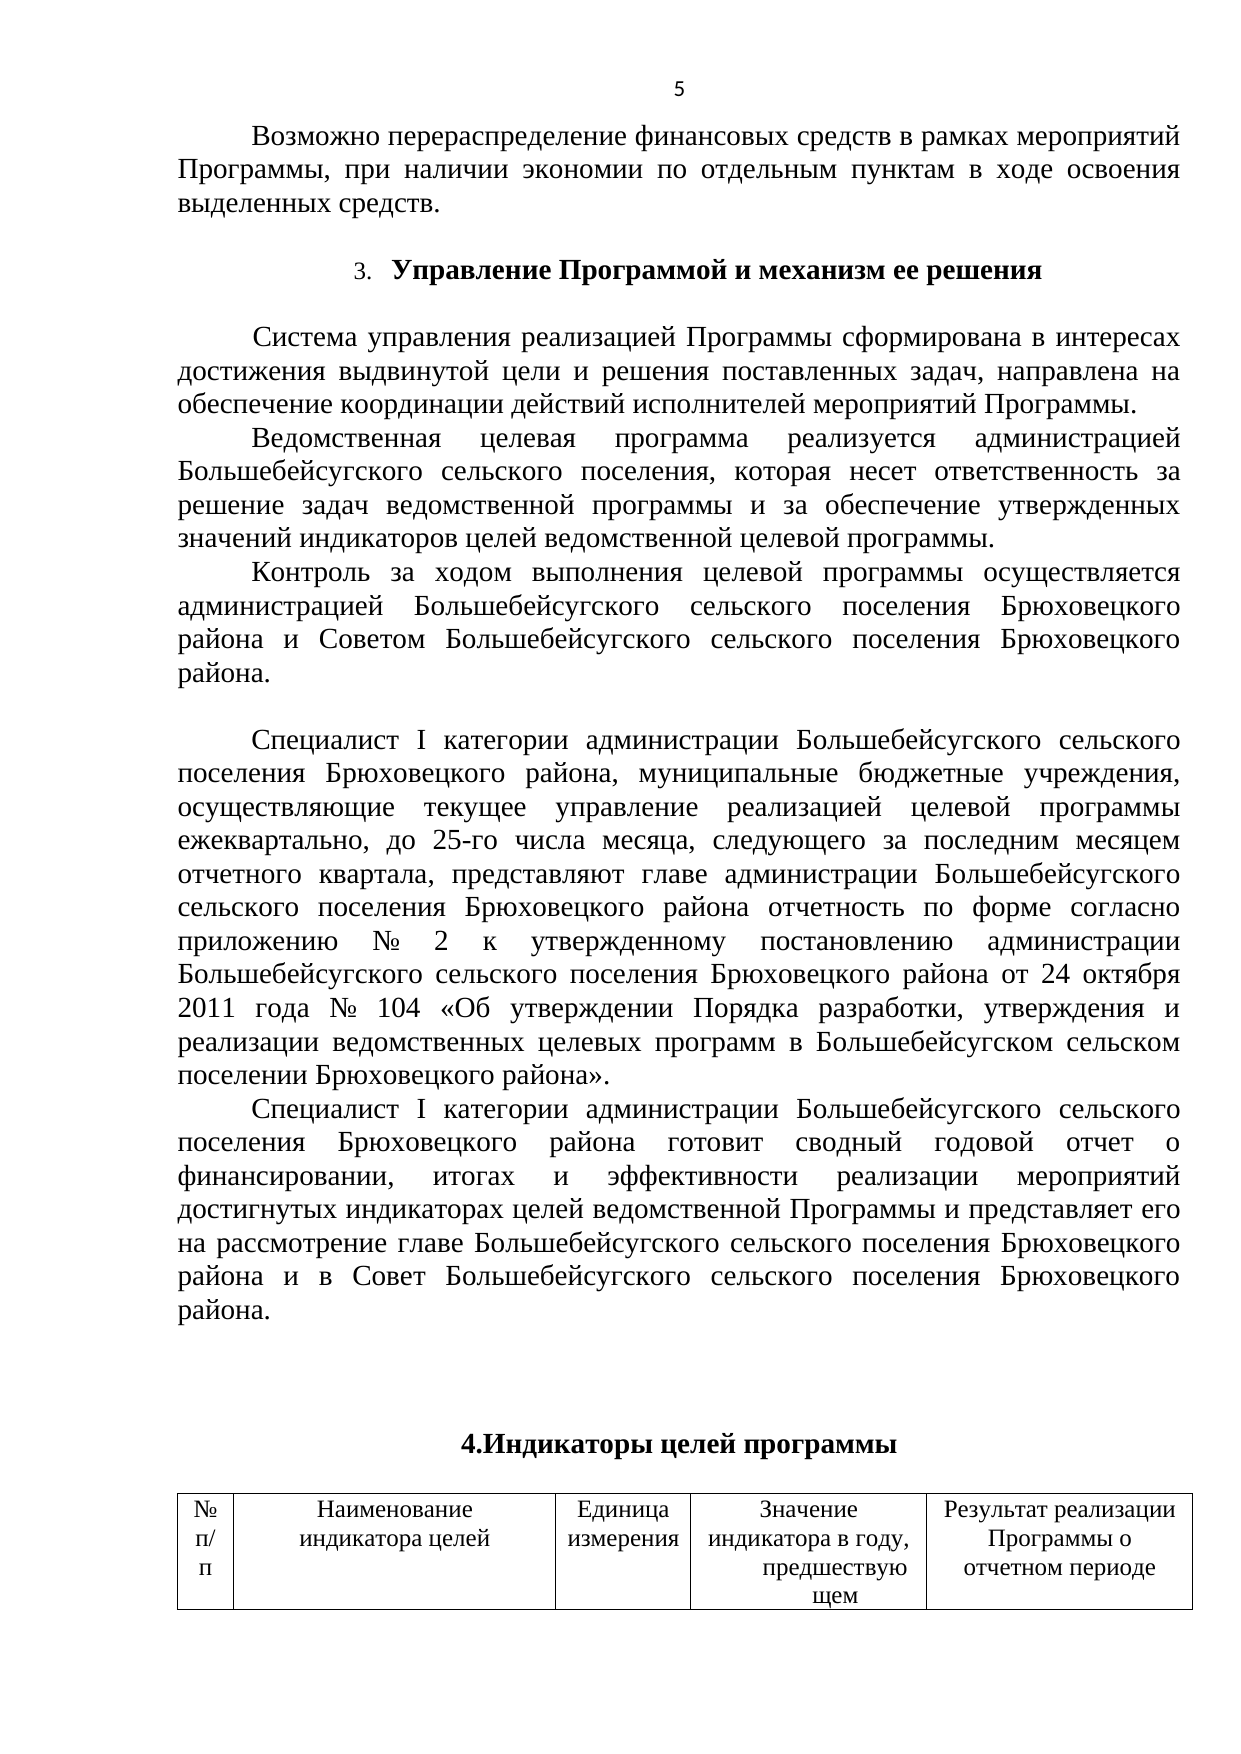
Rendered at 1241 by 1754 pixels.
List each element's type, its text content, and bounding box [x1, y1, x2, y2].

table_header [234, 1494, 555, 1609]
text Ведомственная целевая программа реализуется администрацией Большебейсугского сельского поселения, которая несет ответственность за решение задач ведомственной программы и за обеспечение утвержденных значений индикаторов целей ведомственной целевой программы. [177, 420, 1181, 554]
text 4.Индикаторы целей программы [177, 1426, 1181, 1460]
text Возможно перераспределение финансовых средств в рамках мероприятий Программы, при наличии экономии по отдельным пунктам в ходе освоения выделенных средств. [177, 118, 1181, 219]
table_header № п/п [178, 1494, 233, 1609]
text Контроль за ходом выполнения целевой программы осуществляется администрацией Большебейсугского сельского поселения Брюховецкого района и Советом Большебейсугского сельского поселения Брюховецкого района. [177, 554, 1181, 688]
list Управление Программой и механизм ее решения [215, 252, 1181, 286]
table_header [927, 1494, 1192, 1609]
table_header Единица измерения [556, 1494, 690, 1609]
text Специалист I категории администрации Большебейсугского сельского поселения Брюховецкого района, муниципальные бюджетные учреждения, осуществляющие текущее управление реализацией целевой программы ежеквартально, до 25-го числа месяца, следующего за последним месяцем отчетного квартала, представляют главе администрации Большебейсугского сельского поселения Брюховецкого района отчетность по форме согласно приложению № 2 к утвержденному постановлению администрации Большебейсугского сельского поселения Брюховецкого района от 24 октября 2011 года № 104 «Об утверждении Порядка разработки, утверждения и реализации ведомственных целевых программ в Большебейсугском сельском поселении Брюховецкого района». [177, 722, 1181, 1091]
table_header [691, 1494, 926, 1609]
text Система управления реализацией Программы сформирована в интересах достижения выдвинутой цели и решения поставленных задач, направлена на обеспечение координации действий исполнителей мероприятий Программы. [177, 319, 1181, 420]
text Специалист I категории администрации Большебейсугского сельского поселения Брюховецкого района готовит сводный годовой отчет о финансировании, итогах и эффективности реализации мероприятий достигнутых индикаторах целей ведомственной Программы и представляет его на рассмотрение главе Большебейсугского сельского поселения Брюховецкого района и в Совет Большебейсугского сельского поселения Брюховецкого района. [177, 1091, 1181, 1326]
